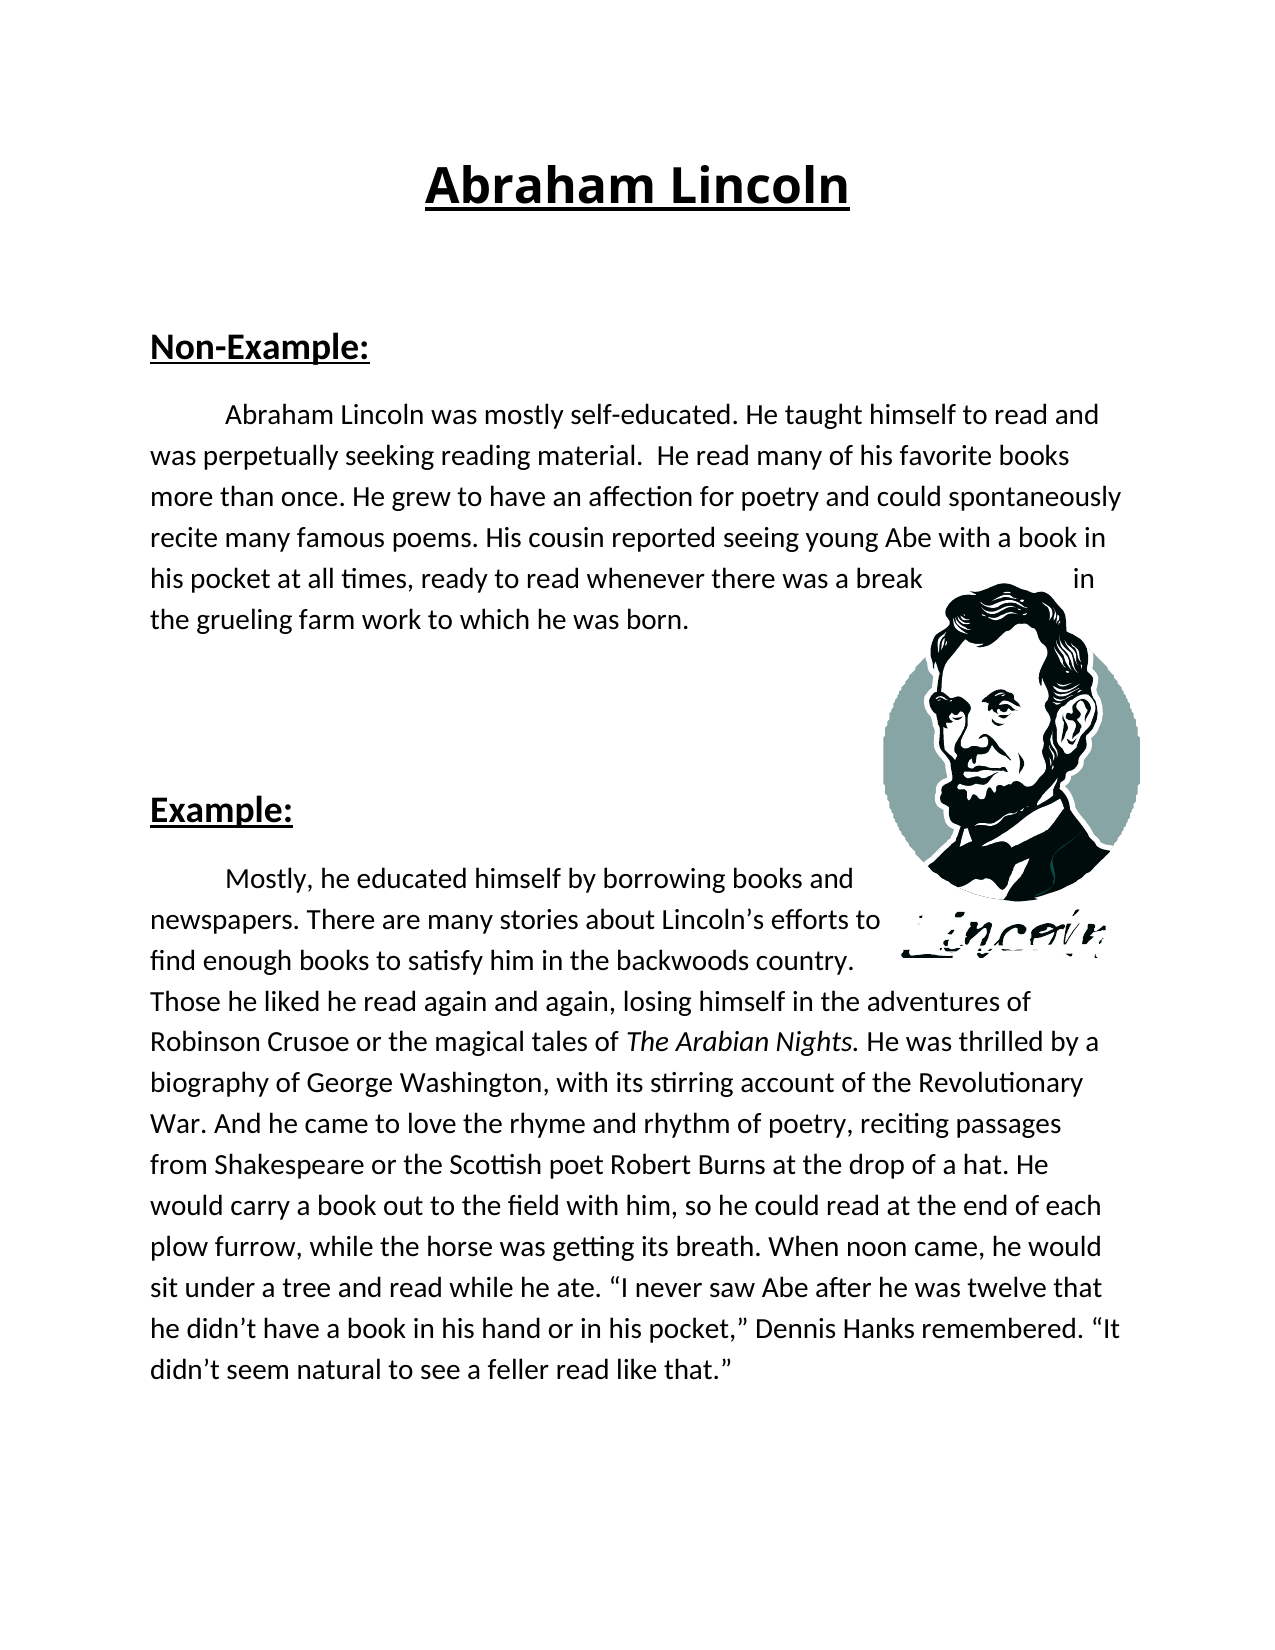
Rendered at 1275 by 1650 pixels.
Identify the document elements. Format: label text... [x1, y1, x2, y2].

text Non-Example: [150, 323, 1125, 368]
text Abraham Lincoln [150, 150, 1125, 218]
text Mostly, he educated himself by borrowing books and newspapers. There are many stories about Lincoln’s efforts to find enough books to satisfy him in the backwoods country. Those he liked he read again and again, losing himself in the adventures of Robinson Crusoe or the magical tales of The Arabian Nights. He was thrilled by a biography of George Washington, with its stirring account of the Revolutionary War. And he came to love the rhyme and rhythm of poetry, reciting passages from Shakespeare or the Scottish poet Robert Burns at the drop of a hat. He would carry a book out to the field with him, so he could read at the end of each plow furrow, while the horse was getting its breath. When noon came, he would sit under a tree and read while he ate. “I never saw Abe after he was twelve that he didn’t have a book in his hand or in his pocket,” Dennis Hanks remembered. “It didn’t seem natural to see a feller read like that.” [150, 860, 1125, 1387]
text Abraham Lincoln was mostly self-educated. He taught himself to read and was perpetually seeking reading material. He read many of his favorite books more than once. He grew to have an affection for poetry and could spontaneously recite many famous poems. His cousin reported seeing young Abe with a book in his pocket at all times, ready to read whenever there was a break in the grueling farm work to which he was born. [150, 396, 1125, 637]
text Example: [150, 786, 1125, 832]
